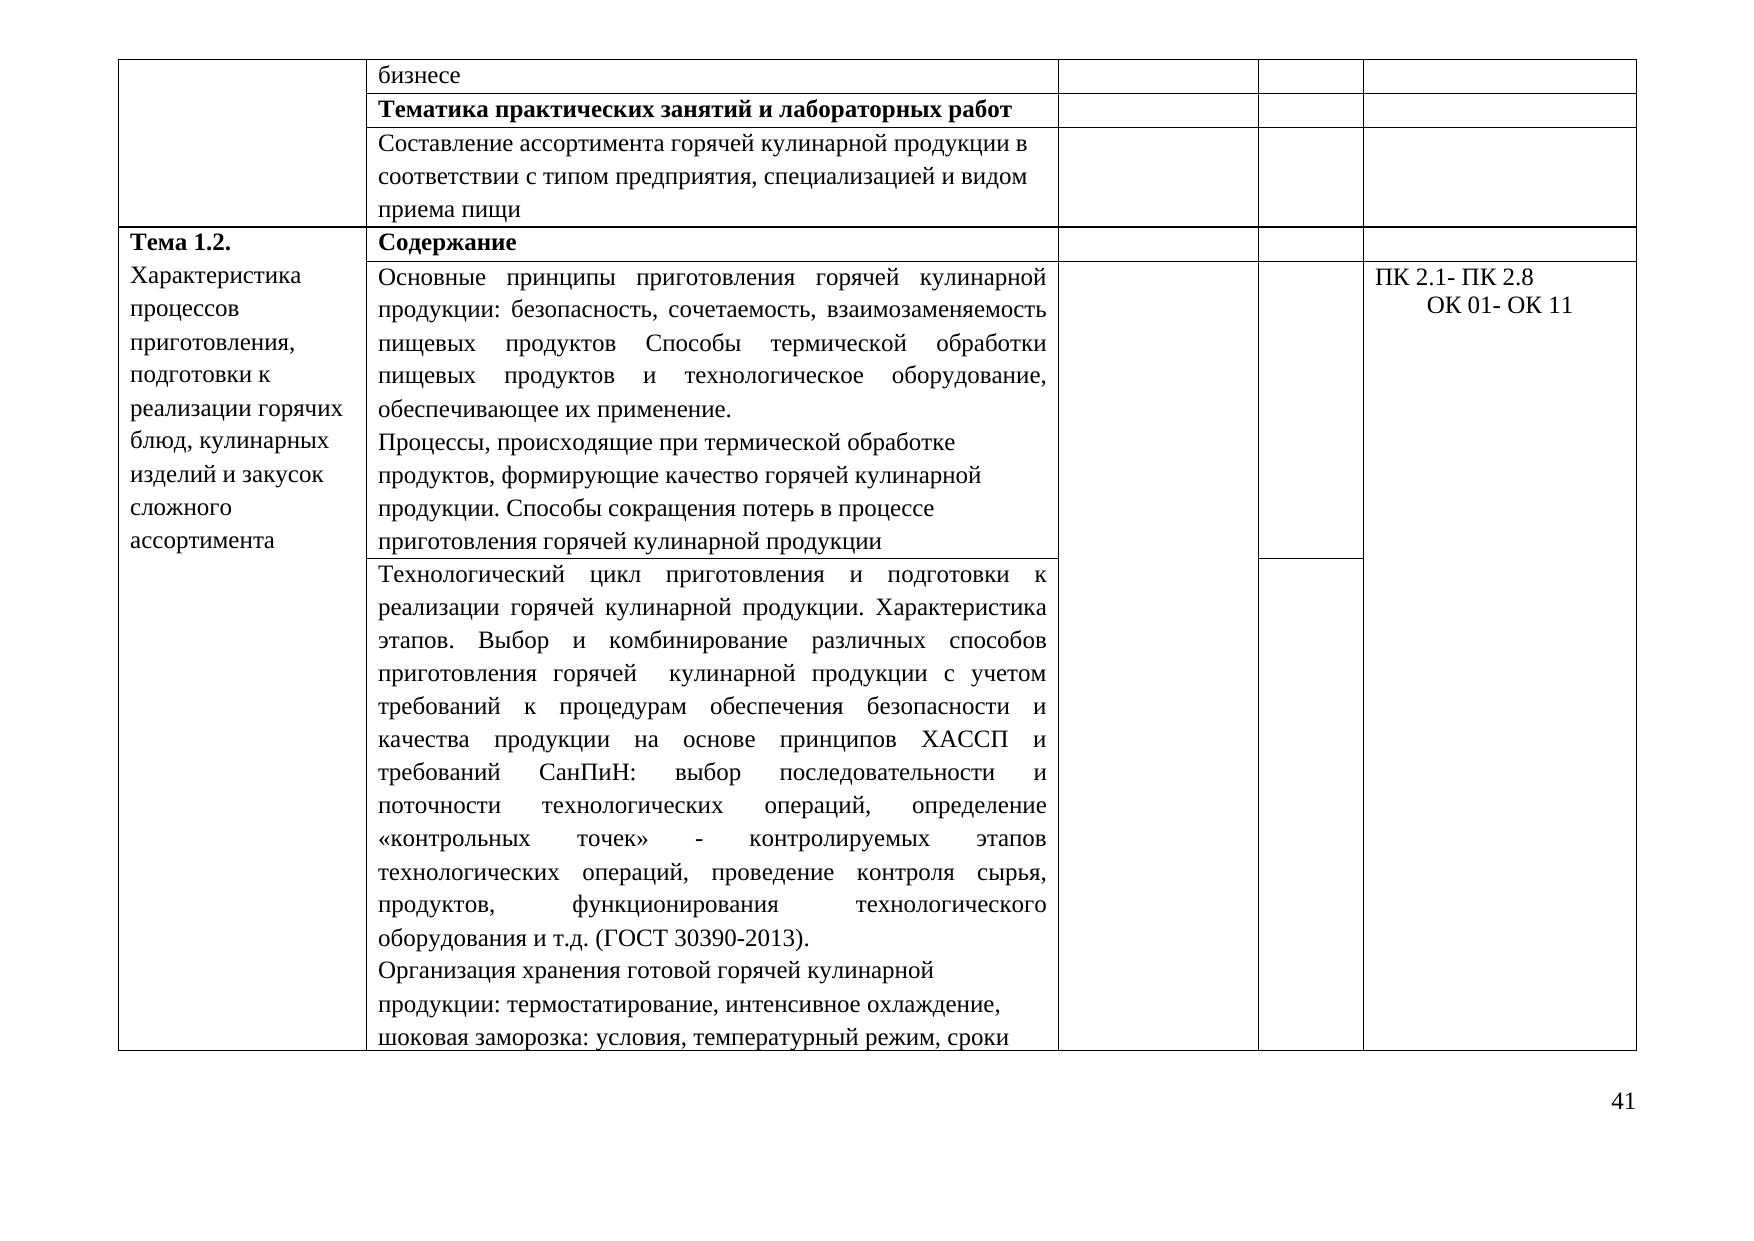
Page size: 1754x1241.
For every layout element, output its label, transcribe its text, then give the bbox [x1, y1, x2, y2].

table_cell Тематика практических занятий и лабораторных работ [367, 94, 1058, 127]
table_cell [1364, 228, 1636, 261]
table_cell [1059, 94, 1258, 127]
table_cell Основные принципы приготовления горячей кулинарной продукции: безопасность, сочетаемость, взаимозаменяемость пищевых продуктов Способы термической обработки пищевых продуктов и технологическое оборудование, обеспечивающее их применение. Процессы, происходящие при термической обработке продуктов, формирующие качество горячей кулинарной продукции. Способы сокращения потерь в процессе приготовления горячей кулинарной продукции [367, 262, 1058, 558]
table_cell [367, 60, 1058, 93]
table_cell [1259, 262, 1363, 558]
table_cell [1259, 94, 1363, 127]
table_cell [367, 559, 1058, 1050]
table_cell [1059, 228, 1258, 261]
table_cell [1059, 128, 1258, 226]
table_cell Содержание [367, 228, 1058, 261]
table_cell [1364, 128, 1636, 226]
table_cell [1059, 60, 1258, 93]
table_cell [1364, 94, 1636, 127]
table_cell [1259, 559, 1363, 1050]
table_cell [1259, 228, 1363, 261]
table_cell [1259, 128, 1363, 226]
table_cell Тема 1.2. Характеристика процессов приготовления, подготовки к реализации горячих блюд, кулинарных изделий и закусок сложного ассортимента [119, 228, 366, 1050]
table_cell ПК 2.1- ПК 2.8 ОК 01- ОК 11 [1364, 262, 1636, 1050]
table_cell [1259, 60, 1363, 93]
table_cell Составление ассортимента горячей кулинарной продукции в соответствии с типом предприятия, специализацией и видом приема пищи [367, 128, 1058, 226]
table_cell [1059, 262, 1258, 1050]
